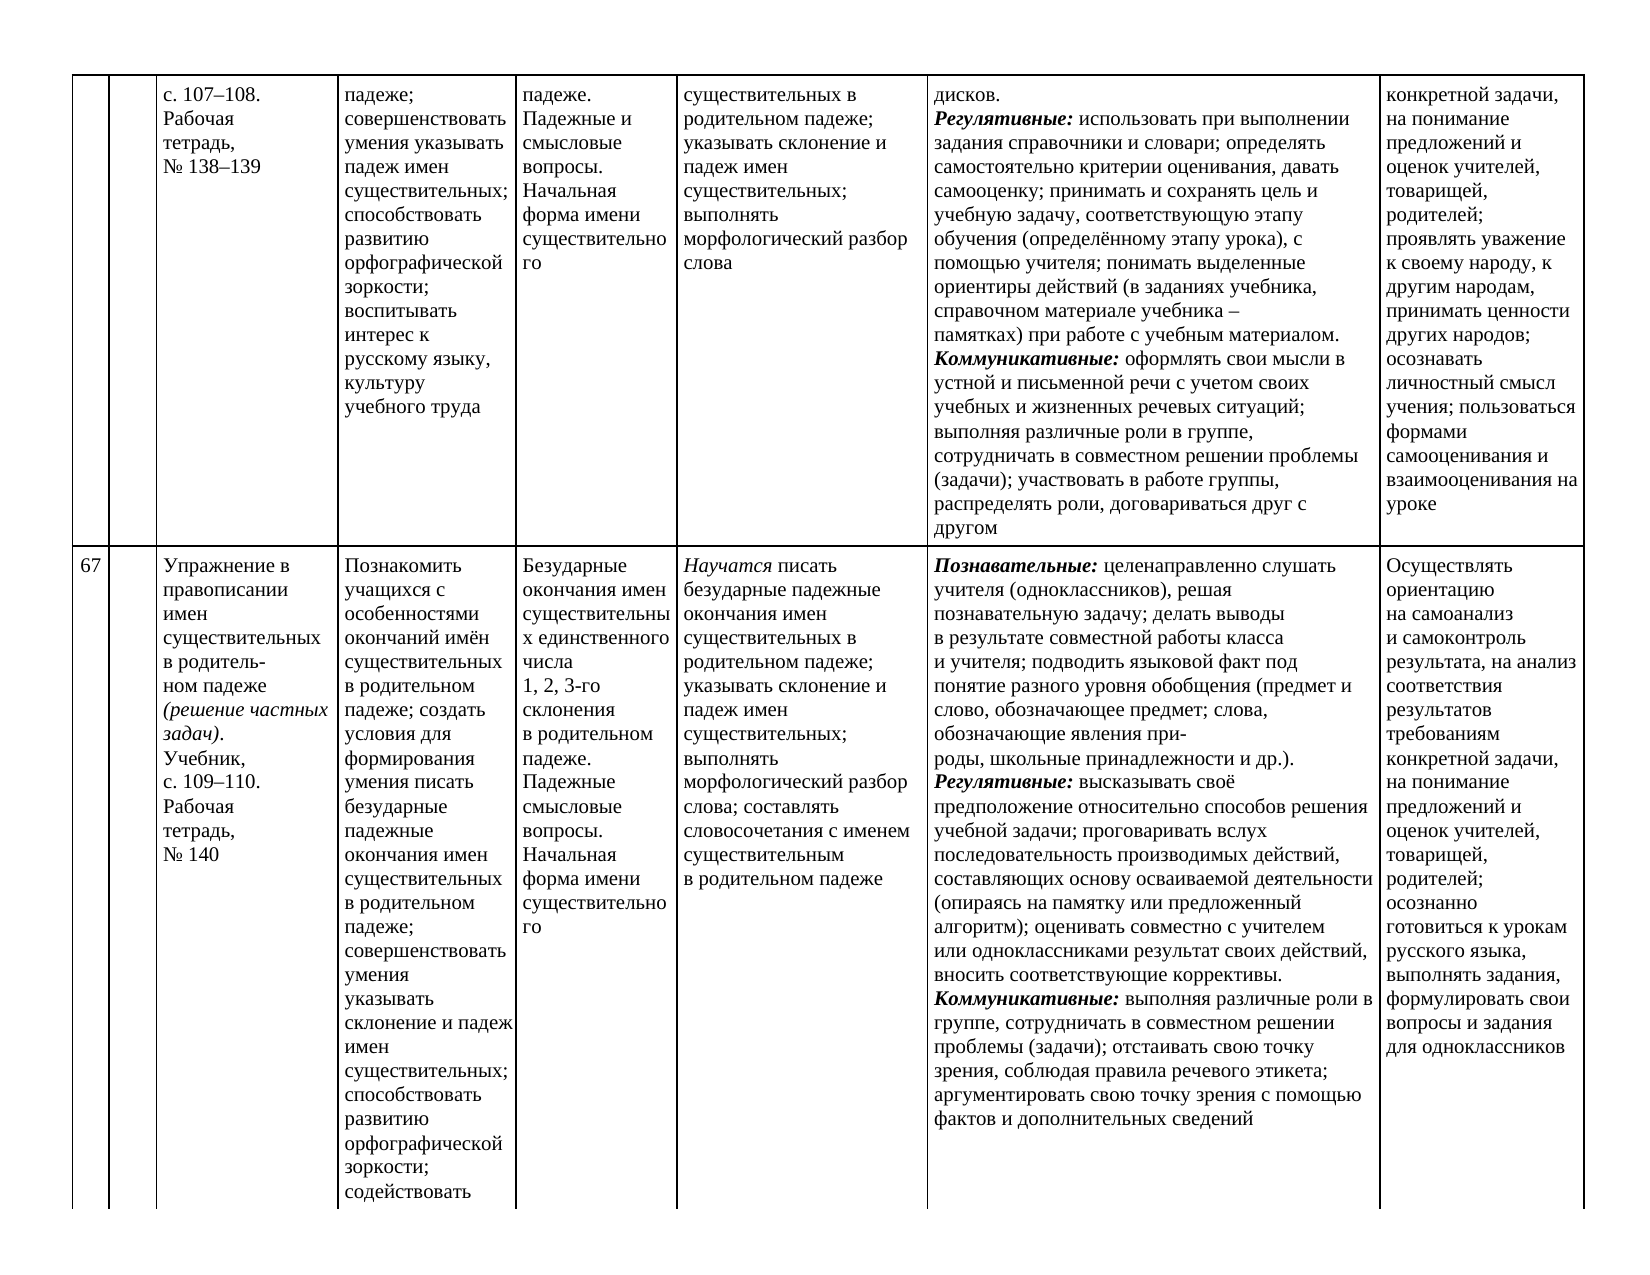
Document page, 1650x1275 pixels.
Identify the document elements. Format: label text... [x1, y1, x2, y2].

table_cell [678, 76, 927, 545]
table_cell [339, 547, 515, 1209]
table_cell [517, 76, 676, 545]
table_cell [678, 547, 927, 1209]
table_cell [157, 547, 337, 1209]
table_cell [110, 547, 156, 1209]
table_cell 66 [73, 76, 108, 545]
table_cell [157, 76, 337, 545]
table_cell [517, 547, 676, 1209]
table_cell 67 [73, 547, 108, 1209]
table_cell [339, 76, 515, 545]
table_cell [928, 547, 1379, 1209]
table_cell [1381, 76, 1583, 545]
table_cell [110, 76, 156, 545]
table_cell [928, 76, 1379, 545]
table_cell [1381, 547, 1583, 1209]
